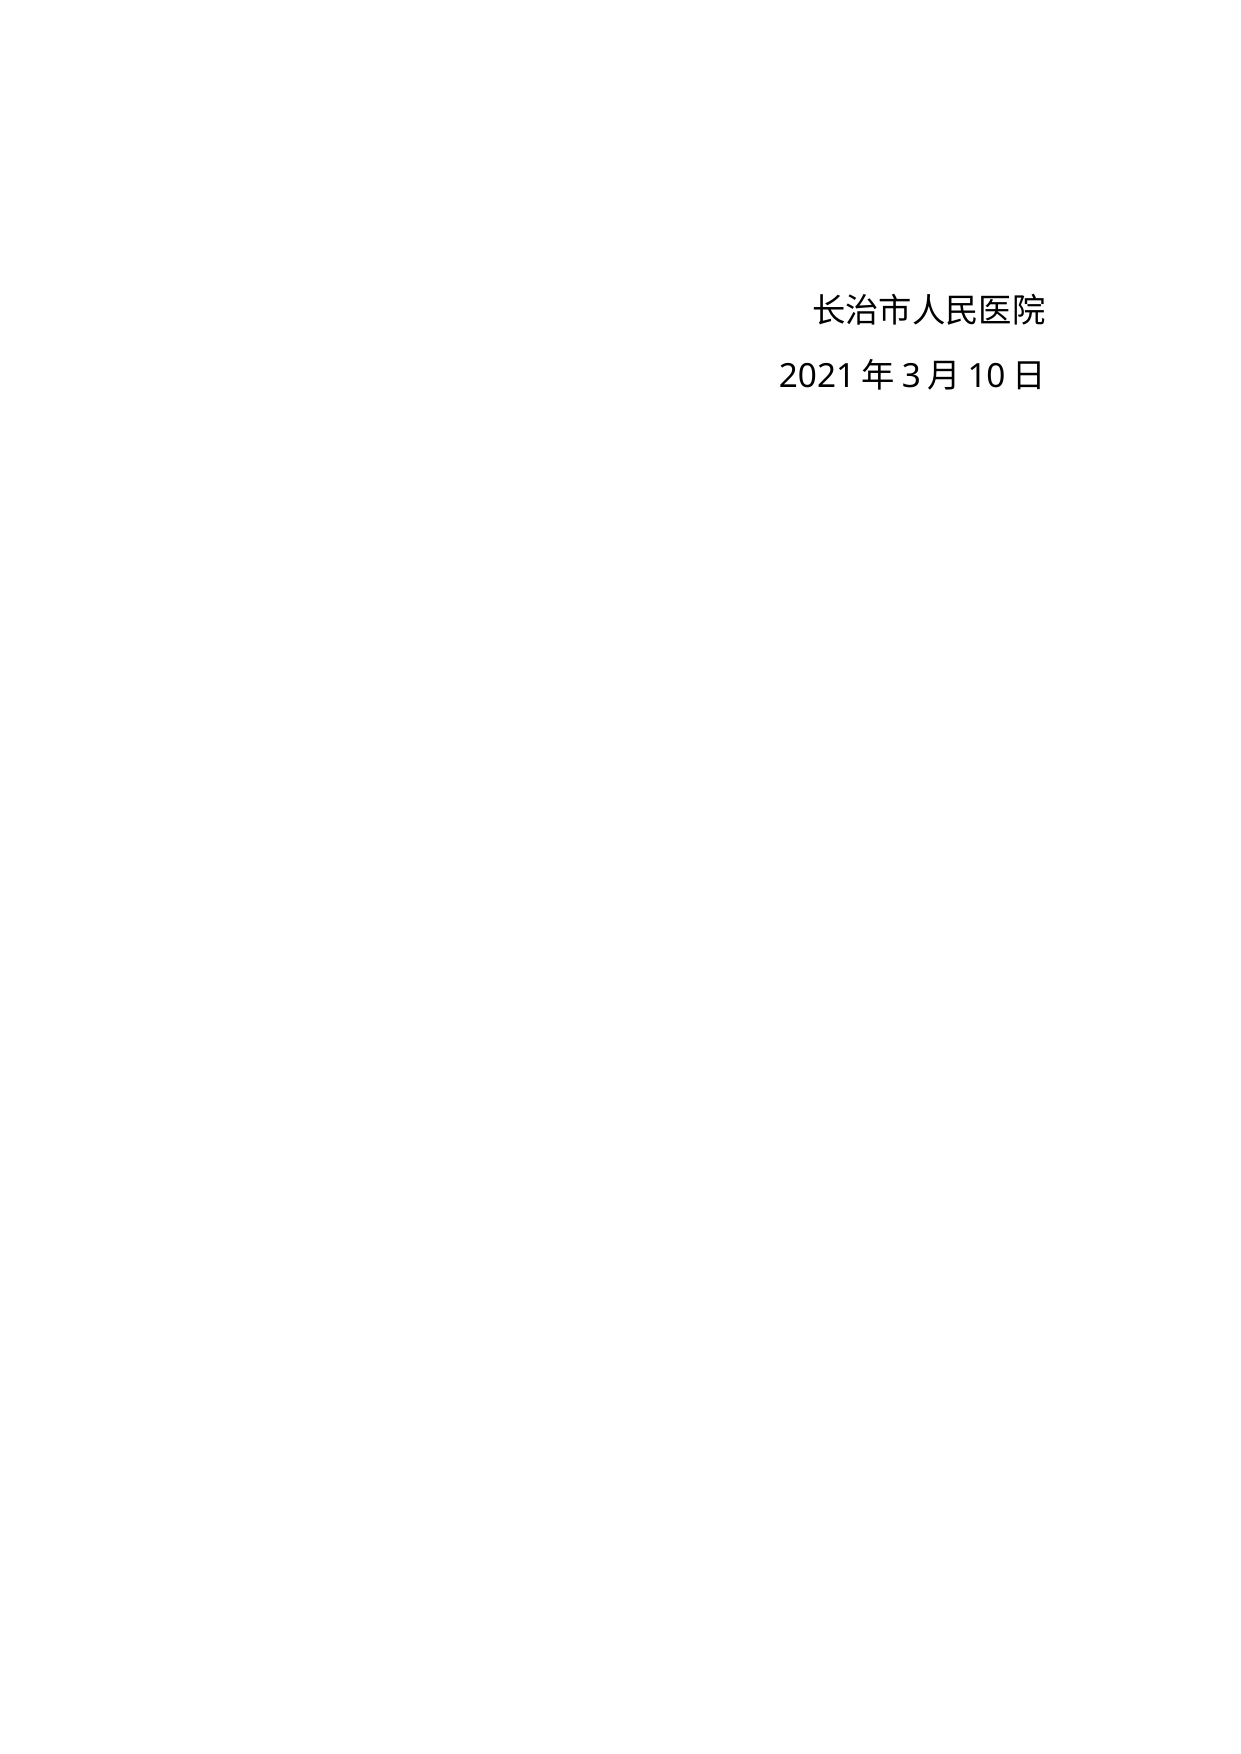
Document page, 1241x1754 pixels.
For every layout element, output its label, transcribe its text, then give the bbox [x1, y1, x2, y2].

text 2021年3月10日 [195, 341, 1045, 406]
text 长治市人民医院 [195, 276, 1045, 341]
